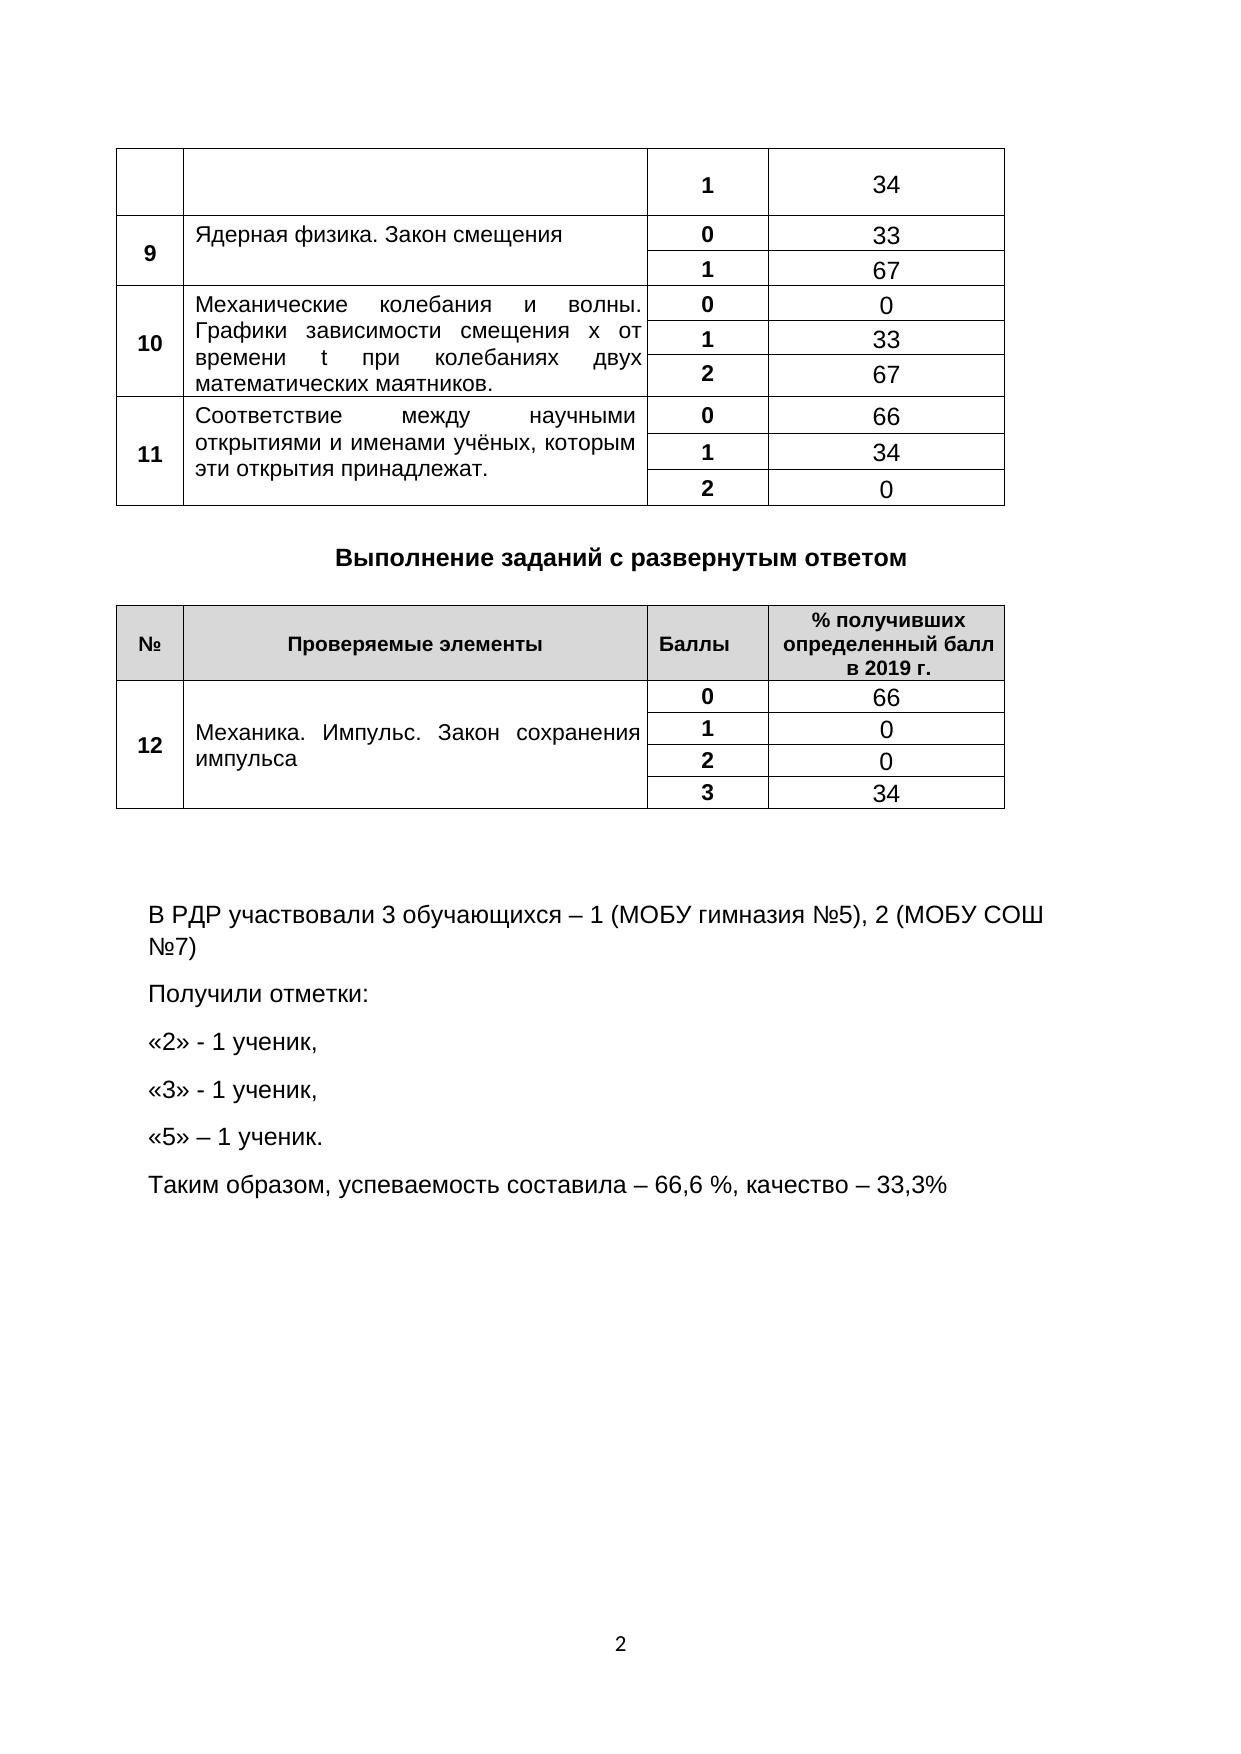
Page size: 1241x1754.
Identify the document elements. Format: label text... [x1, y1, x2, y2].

table_cell 0 [769, 286, 1004, 319]
table_cell 2 [648, 470, 768, 505]
table_cell 66 [769, 397, 1004, 432]
table_cell 34 [769, 149, 1004, 215]
text Таким образом, успеваемость составила – 66,6 %, качество – 33,3% [148, 1170, 1093, 1199]
table_cell 1 [648, 434, 768, 469]
table_cell 2 [648, 745, 768, 776]
table_cell 0 [769, 470, 1004, 505]
text Выполнение заданий с развернутым ответом [148, 543, 907, 572]
table_cell Соответствие между научными открытиями и именами учёных, которым эти открытия принадлежат. [184, 397, 647, 505]
text В РДР участвовали 3 обучающихся – 1 (МОБУ гимназия №5), 2 (МОБУ СОШ №7) [148, 901, 1093, 960]
table_cell 0 [769, 713, 1004, 744]
table_cell 9 [117, 216, 183, 285]
text «3» - 1 ученик, [148, 1075, 1093, 1103]
table_cell 11 [117, 397, 183, 505]
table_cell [184, 149, 647, 215]
table_cell Ядерная физика. Закон смещения [184, 216, 647, 285]
table_cell 67 [769, 251, 1004, 285]
table_cell 0 [648, 681, 768, 712]
text «5» – 1 ученик. [148, 1122, 1093, 1151]
table_header Баллы [648, 606, 768, 680]
table_header % получивших определенный балл в 2019 г. [769, 606, 1004, 680]
table_cell 2 [648, 355, 768, 396]
text Получили отметки: [148, 979, 1093, 1008]
table_cell 66 [769, 681, 1004, 712]
text «2» - 1 ученик, [148, 1027, 1093, 1056]
table_cell 1 [648, 251, 768, 285]
table_cell 1 [648, 713, 768, 744]
table_cell 33 [769, 321, 1004, 354]
table_cell 1 [648, 149, 768, 215]
table_header № [117, 606, 183, 680]
table_cell 12 [117, 681, 183, 808]
table_cell 0 [648, 286, 768, 319]
table_cell Механика. Импульс. Закон сохранения импульса [184, 681, 647, 808]
table_cell 34 [769, 434, 1004, 469]
table_cell Механические колебания и волны. Графики зависимости смещения x от времени t при колебаниях двух математических маятников. [184, 286, 647, 396]
table_cell 8 [117, 149, 183, 215]
table_cell 0 [769, 745, 1004, 776]
table_header Проверяемые элементы [184, 606, 647, 680]
table_cell 1 [648, 321, 768, 354]
table_cell 3 [648, 777, 768, 808]
table_cell 0 [648, 397, 768, 432]
table_cell 33 [769, 216, 1004, 250]
table_cell 0 [648, 216, 768, 250]
table_cell 10 [117, 286, 183, 396]
table_cell 67 [769, 355, 1004, 396]
table_cell 34 [769, 777, 1004, 808]
